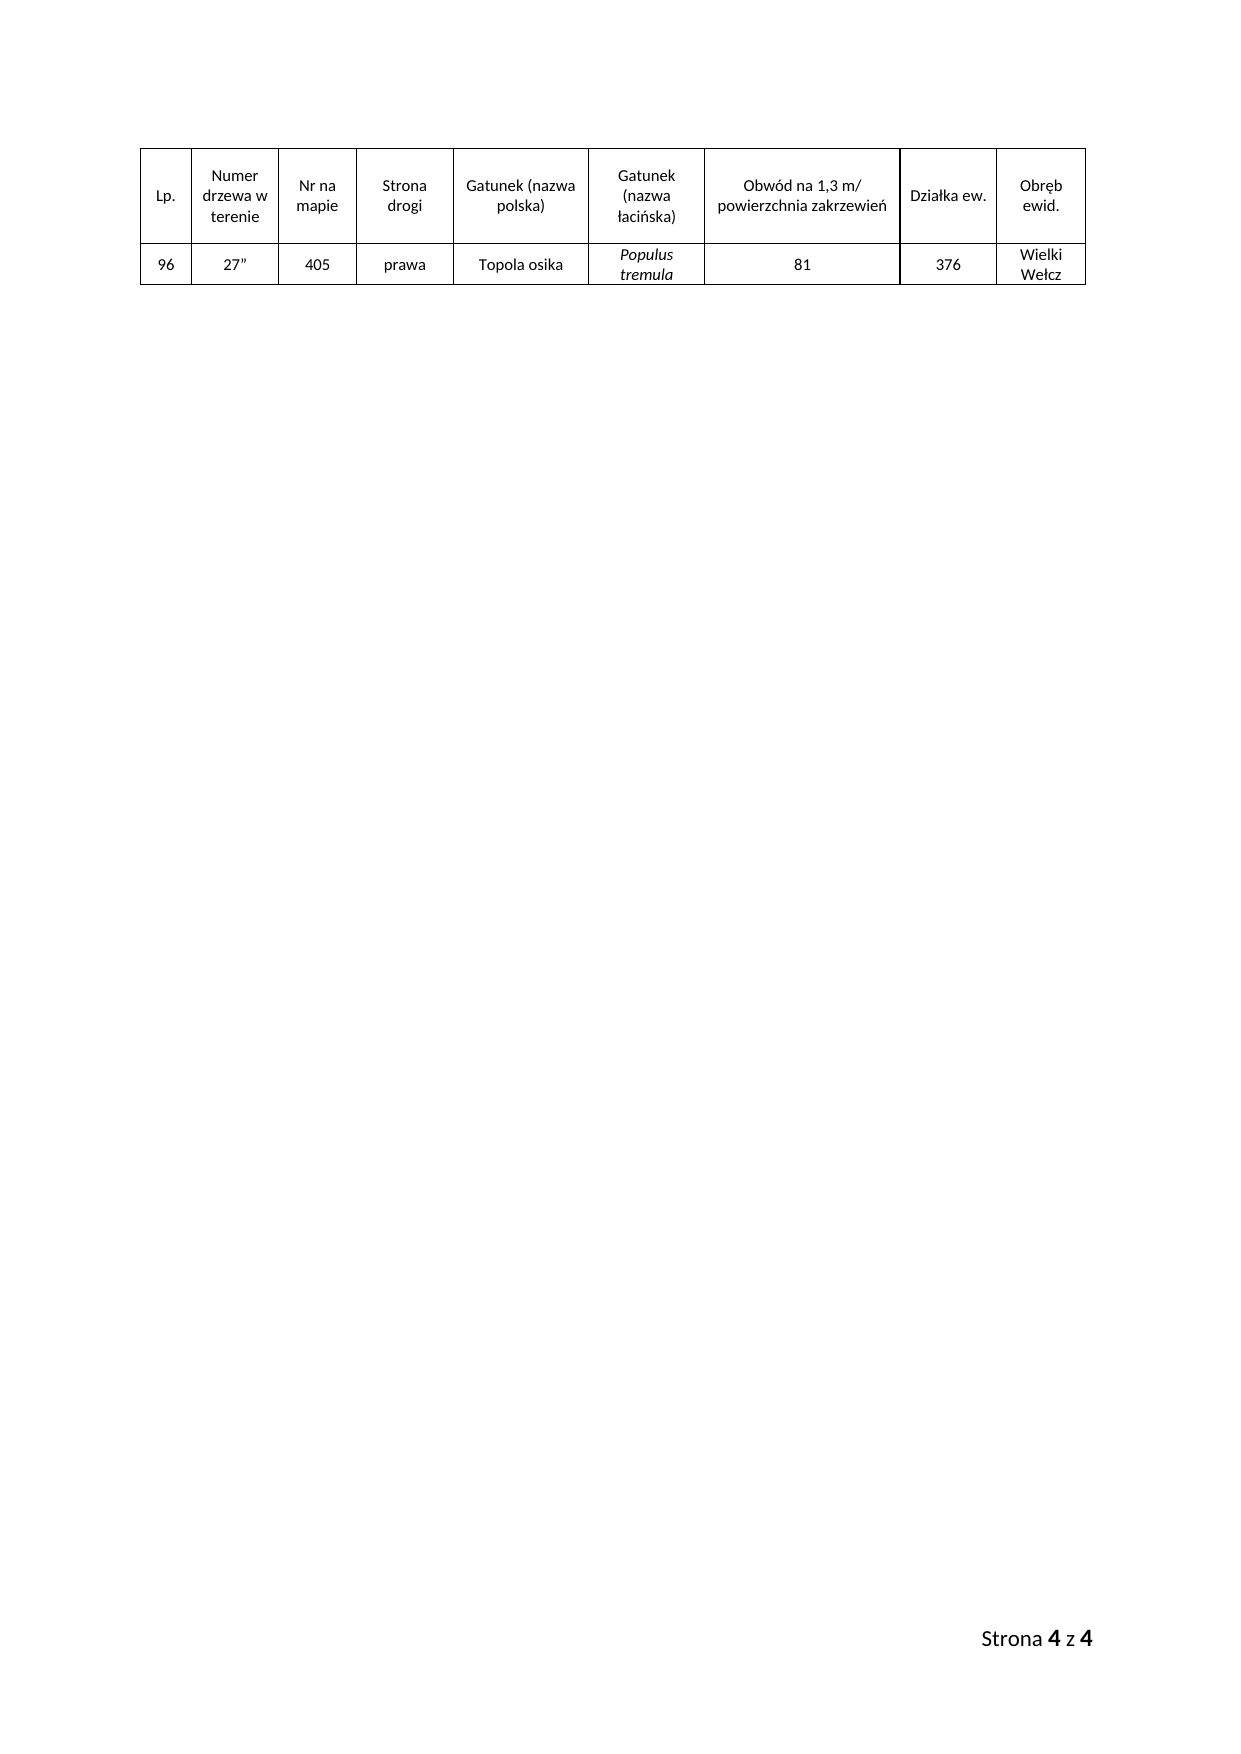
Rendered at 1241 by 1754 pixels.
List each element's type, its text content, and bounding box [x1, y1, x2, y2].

table_header Numer drzewa w terenie [192, 149, 278, 243]
table_header Działka ew. [901, 149, 996, 243]
table_header Gatunek (nazwa łacińska) [589, 149, 704, 243]
table_cell 81 [705, 244, 899, 284]
table_header Lp. [141, 149, 191, 243]
table_cell Populus tremula [589, 244, 704, 284]
table_header Gatunek (nazwa polska) [454, 149, 588, 243]
table_header Nr na mapie [279, 149, 356, 243]
table_header Strona drogi [357, 149, 453, 243]
table_cell 96 [141, 244, 191, 284]
table_cell prawa [357, 244, 453, 284]
table_cell Topola osika [454, 244, 588, 284]
table_cell Wielki Wełcz [997, 244, 1085, 284]
table_header Obręb ewid. [997, 149, 1085, 243]
table_cell 376 [901, 244, 996, 284]
table_cell 27” [192, 244, 278, 284]
table_cell 405 [279, 244, 356, 284]
table_header Obwód na 1,3 m/ powierzchnia zakrzewień [705, 149, 899, 243]
